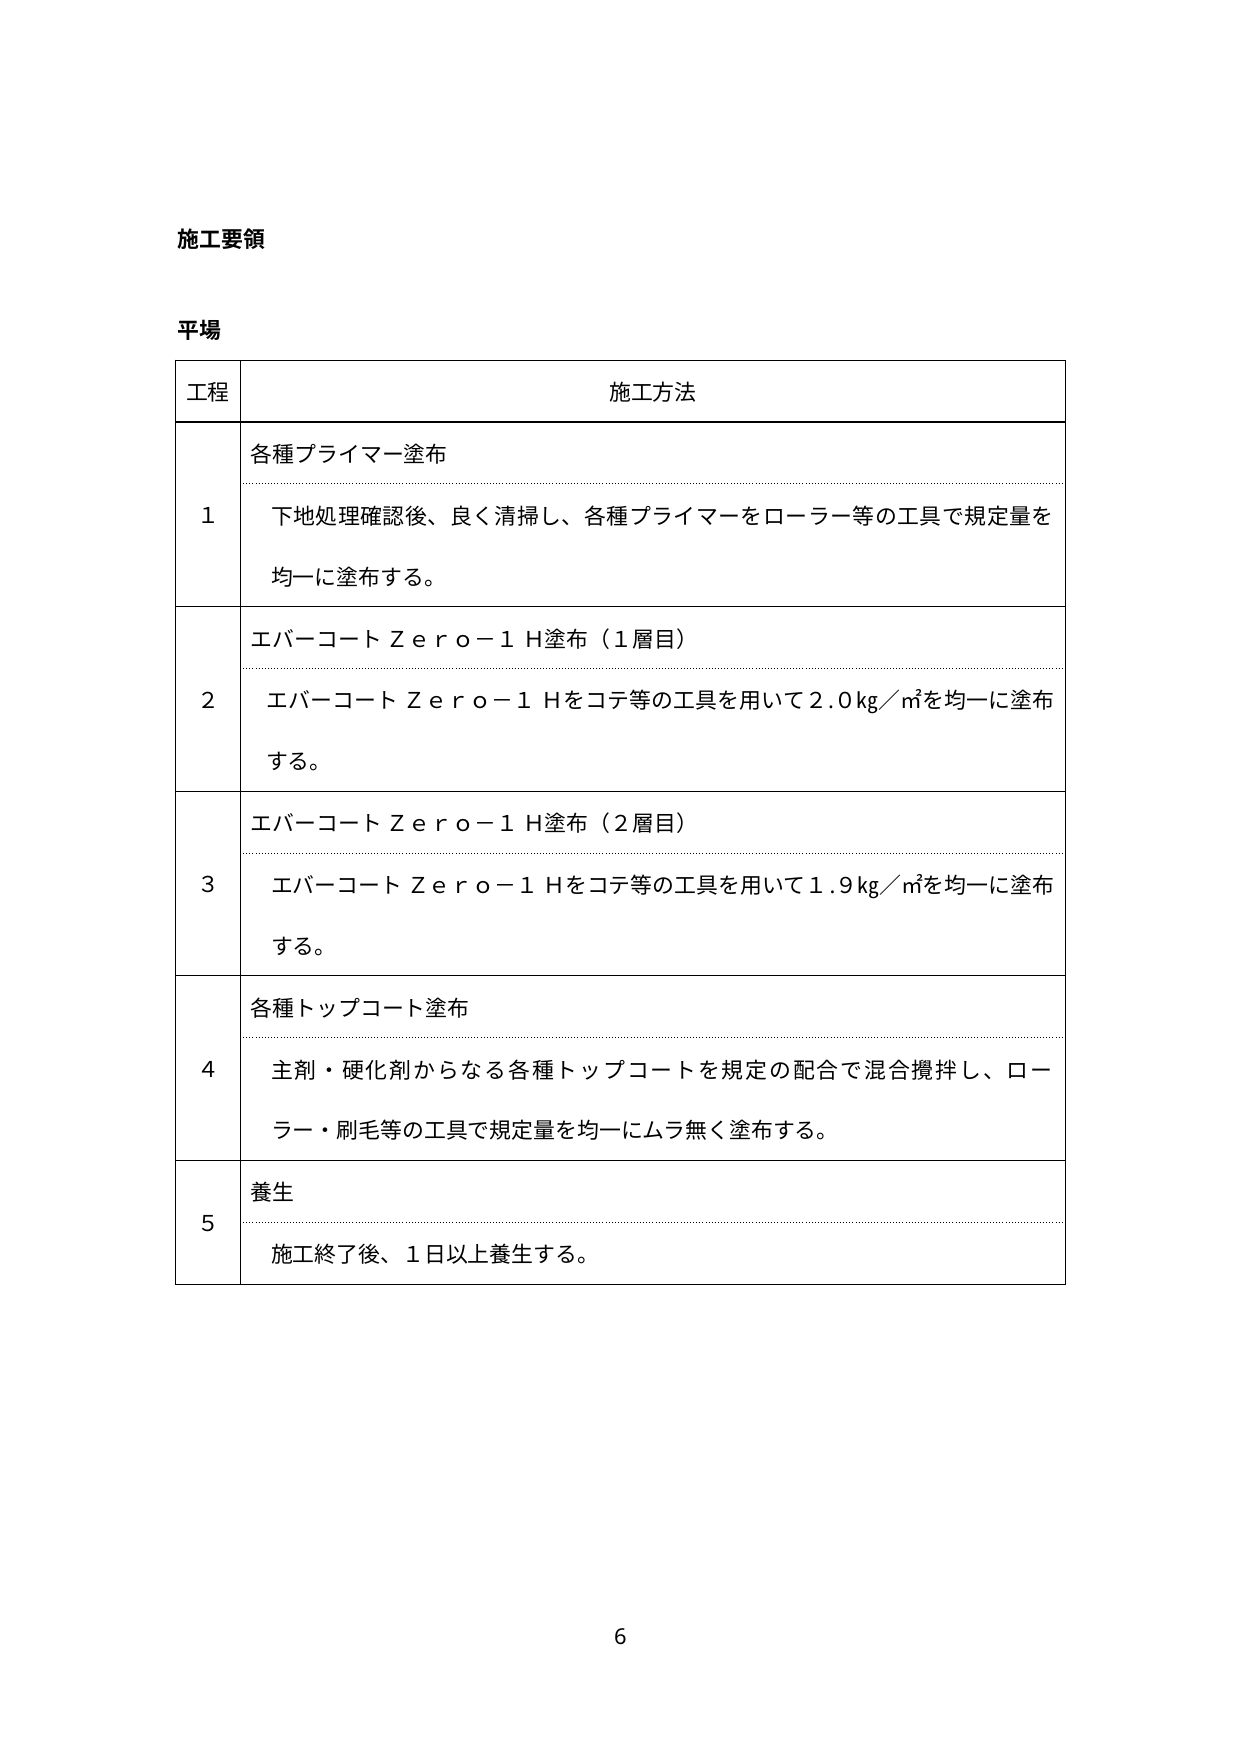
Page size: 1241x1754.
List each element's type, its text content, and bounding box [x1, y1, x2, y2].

table_cell ４ [176, 976, 240, 1160]
table_cell ３ [176, 792, 240, 975]
table_cell 下地処理確認後、良く清掃し、各種プライマーをローラー等の工具で規定量を均一に塗布する。 [241, 483, 1065, 606]
table_header 施工方法 [241, 361, 1065, 421]
table_cell 施工終了後、１日以上養生する。 [241, 1222, 1065, 1283]
table_cell エバーコート Ｚｅｒｏ－１ Ｈ塗布（１層目） [241, 607, 1065, 668]
text 平場 [177, 299, 1063, 359]
table_header 工程 [176, 361, 240, 421]
table_cell エバーコート Ｚｅｒｏ－１ Ｈをコテ等の工具を用いて１.９㎏／㎡を均一に塗布する。 [241, 853, 1065, 975]
text 施工要領 [177, 207, 1063, 268]
table_cell 養生 [241, 1161, 1065, 1222]
table_cell ５ [176, 1161, 240, 1283]
table_cell エバーコート Ｚｅｒｏ－１ Ｈをコテ等の工具を用いて２.０㎏／㎡を均一に塗布する。 [241, 668, 1065, 791]
table_cell 主剤・硬化剤からなる各種トップコートを規定の配合で混合攪拌し、ローラー・刷毛等の工具で規定量を均一にムラ無く塗布する。 [241, 1037, 1065, 1160]
table_cell 各種プライマー塗布 [241, 423, 1065, 483]
table_cell １ [176, 423, 240, 606]
table_cell 各種トップコート塗布 [241, 976, 1065, 1037]
table_cell ２ [176, 607, 240, 791]
table_cell エバーコート Ｚｅｒｏ－１ Ｈ塗布（２層目） [241, 792, 1065, 852]
